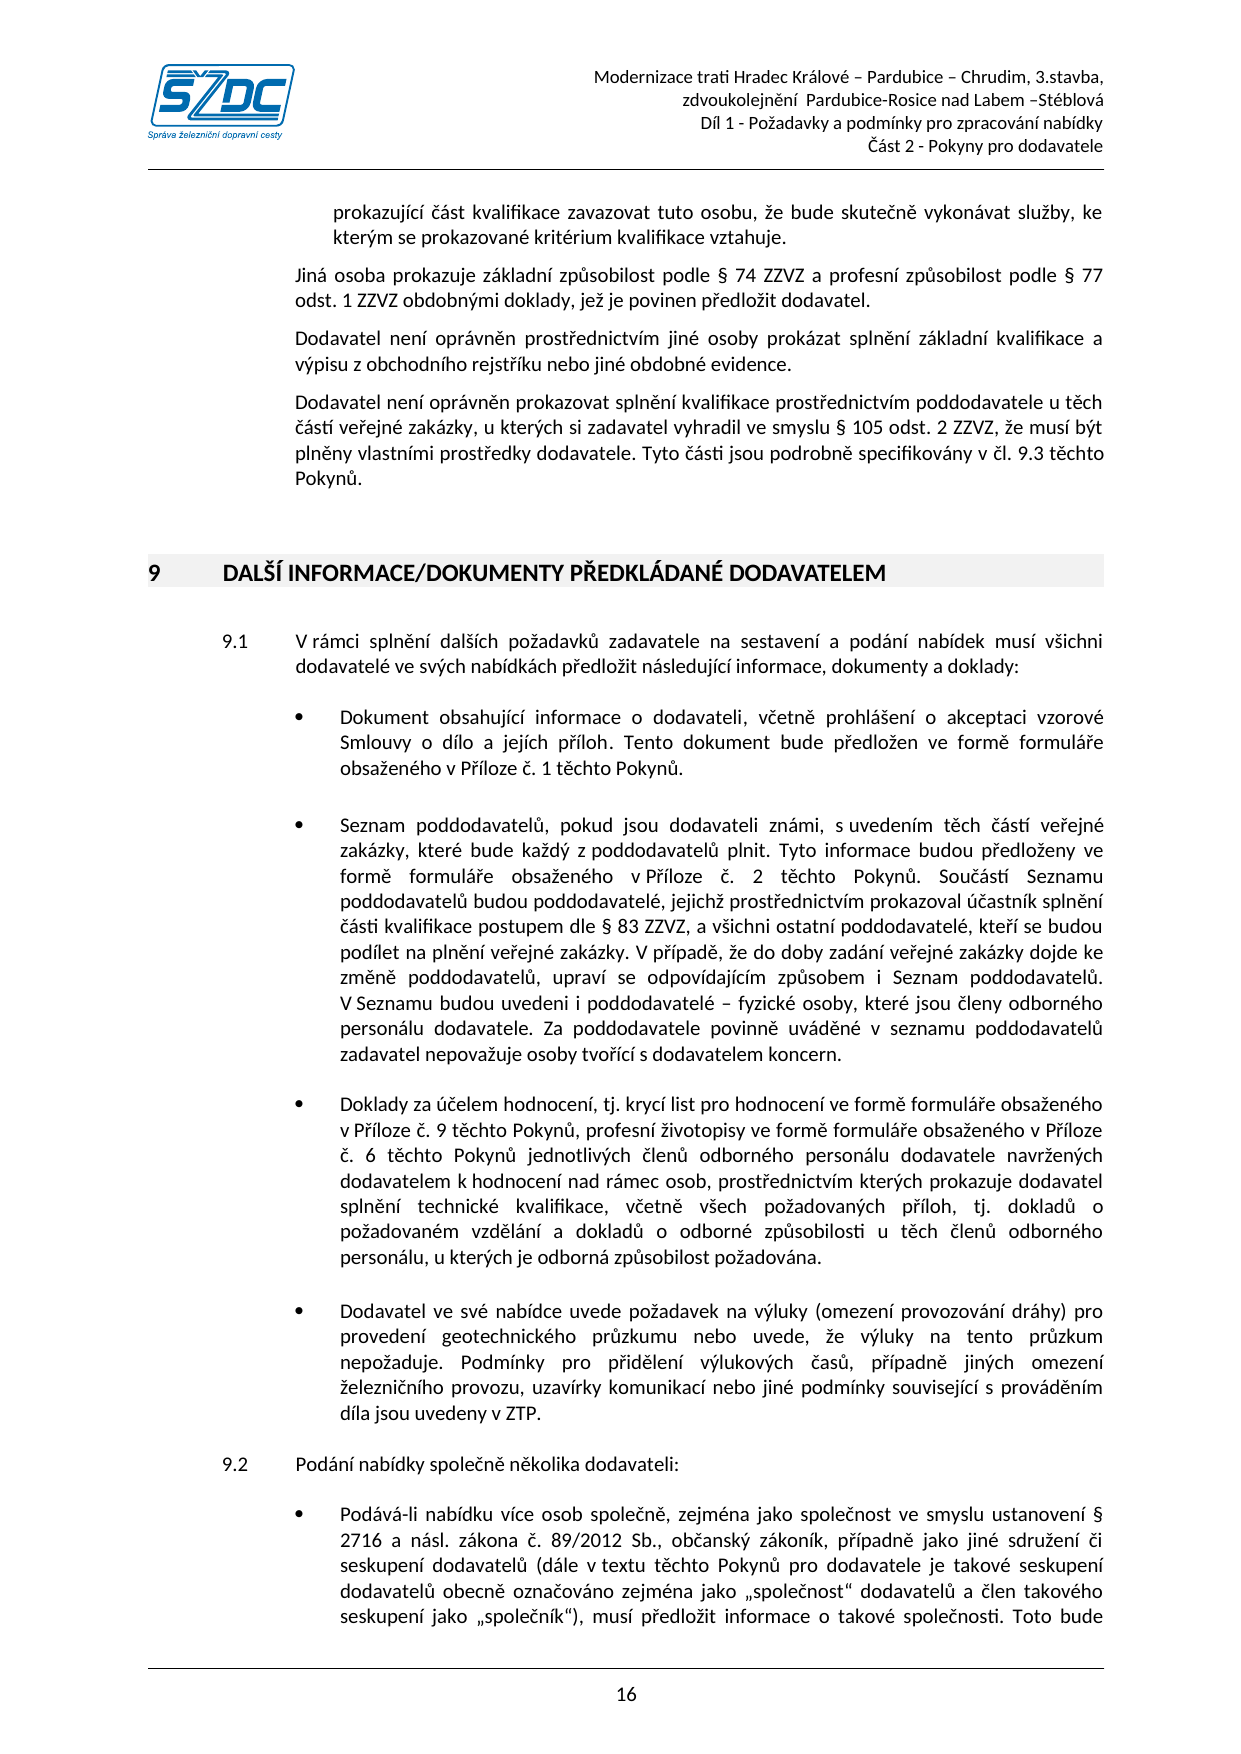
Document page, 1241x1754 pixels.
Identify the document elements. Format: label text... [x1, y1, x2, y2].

list V rámci splnění dalších požadavků zadavatele na sestavení a podání nabídek musí všichni dodavatelé ve svých nabídkách předložit následující informace, dokumenty a doklady: [222, 628, 1104, 679]
text Dodavatel není oprávněn prostřednictvím jiné osoby prokázat splnění základní kvalifikace a výpisu z obchodního rejstříku nebo jiné obdobné evidence. [295, 326, 1104, 376]
list Podání nabídky společně několika dodavateli: [222, 1451, 1104, 1476]
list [295, 1502, 1104, 1629]
list Seznam poddodavatelů, pokud jsou dodavateli známi, s uvedením těch částí veřejné zakázky, které bude každý z poddodavatelů plnit. Tyto informace budou předloženy ve formě formuláře obsaženého v Příloze č. 2 těchto Pokynů. Součástí Seznamu poddodavatelů budou poddodavatelé, jejichž prostřednictvím prokazoval účastník splnění části kvalifikace postupem dle § 83 ZZVZ, a všichni ostatní poddodavatelé, kteří se budou podílet na plnění veřejné zakázky. V případě, že do doby zadání veřejné zakázky dojde ke změně poddodavatelů, upraví se odpovídajícím způsobem i Seznam poddodavatelů. V Seznamu budou uvedeni i poddodavatelé – fyzické osoby, které jsou členy odborného personálu dodavatele. Za poddodavatele povinně uváděné v seznamu poddodavatelů zadavatel nepovažuje osoby tvořící s dodavatelem koncern. [295, 812, 1104, 1066]
text Jiná osoba prokazuje základní způsobilost podle § 74 ZZVZ a profesní způsobilost podle § 77 odst. 1 ZZVZ obdobnými doklady, jež je povinen předložit dodavatel. [295, 262, 1104, 313]
text Dodavatel není oprávněn prokazovat splnění kvalifikace prostřednictvím poddodavatele u těch částí veřejné zakázky, u kterých si zadavatel vyhradil ve smyslu § 105 odst. 2 ZZVZ, že musí být plněny vlastními prostředky dodavatele. Tyto části jsou podrobně specifikovány v čl. 9.3 těchto Pokynů. [295, 389, 1104, 491]
subtitle DALŠÍ INFORMACE/DOKUMENTY PŘEDKLÁDANÉ DODAVATELEM [148, 554, 1104, 587]
list Dokument obsahující informace o dodavateli, včetně prohlášení o akceptaci vzorové Smlouvy o dílo a jejích příloh. Tento dokument bude předložen ve formě formuláře obsaženého v Příloze č. 1 těchto Pokynů. [295, 704, 1104, 780]
list Dodavatel ve své nabídce uvede požadavek na výluky (omezení provozování dráhy) pro provedení geotechnického průzkumu nebo uvede, že výluky na tento průzkum nepožaduje. Podmínky pro přidělení výlukových časů, případně jiných omezení železničního provozu, uzavírky komunikací nebo jiné podmínky související s prováděním díla jsou uvedeny v ZTP. [295, 1298, 1104, 1425]
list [295, 199, 1104, 250]
list Doklady za účelem hodnocení, tj. krycí list pro hodnocení ve formě formuláře obsaženého v Příloze č. 9 těchto Pokynů, profesní životopisy ve formě formuláře obsaženého v Příloze č. 6 těchto Pokynů jednotlivých členů odborného personálu dodavatele navržených dodavatelem k hodnocení nad rámec osob, prostřednictvím kterých prokazuje dodavatel splnění technické kvalifikace, včetně všech požadovaných příloh, tj. dokladů o požadovaném vzdělání a dokladů o odborné způsobilosti u těch členů odborného personálu, u kterých je odborná způsobilost požadována. [295, 1092, 1104, 1269]
